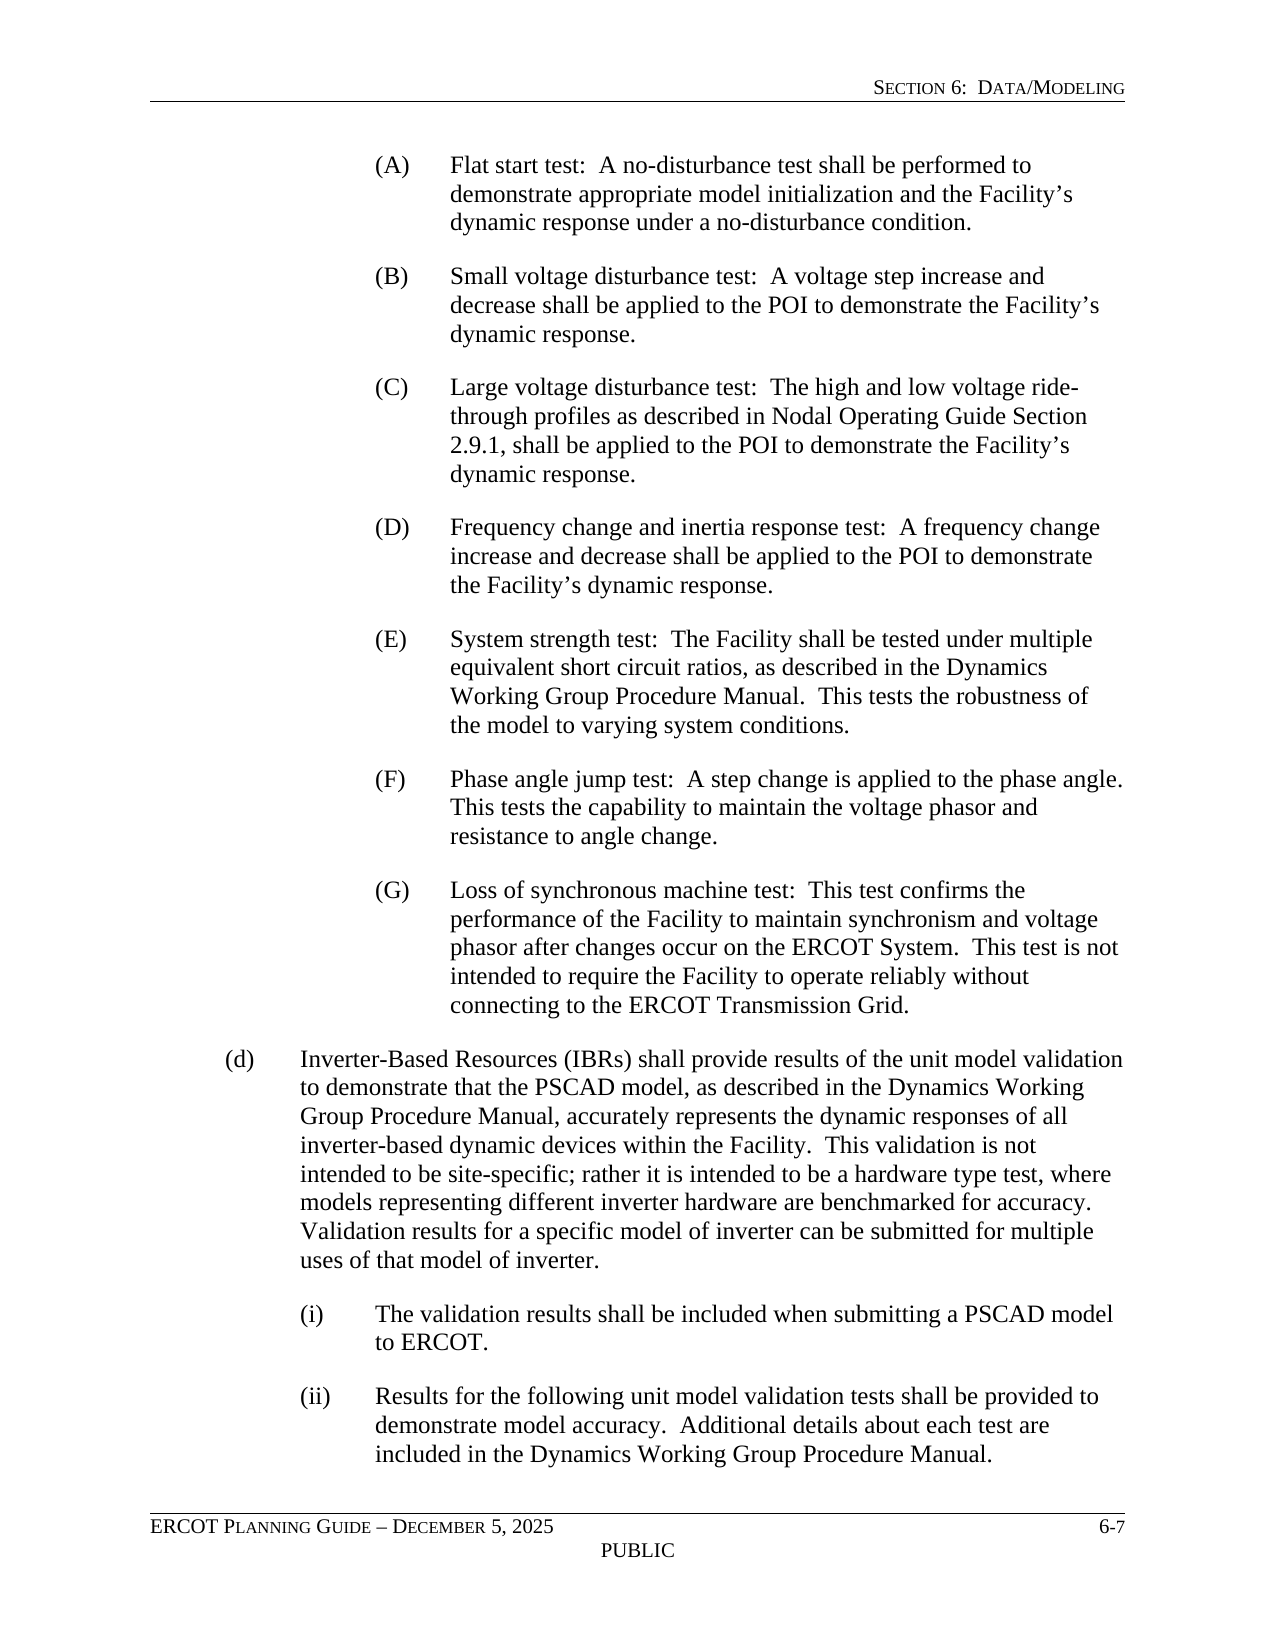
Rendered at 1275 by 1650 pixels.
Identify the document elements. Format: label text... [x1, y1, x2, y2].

text (i) The validation results shall be included when submitting a PSCAD model to ERCOT. [300, 1299, 1125, 1356]
text (C) Large voltage disturbance test: The high and low voltage ride-through profiles as described in Nodal Operating Guide Section 2.9.1, shall be applied to the POI to demonstrate the Facility’s dynamic response. [375, 372, 1125, 487]
text (F) Phase angle jump test: A step change is applied to the phase angle. This tests the capability to maintain the voltage phasor and resistance to angle change. [375, 764, 1125, 850]
text (B) Small voltage disturbance test: A voltage step increase and decrease shall be applied to the POI to demonstrate the Facility’s dynamic response. [375, 261, 1125, 347]
text (D) Frequency change and inertia response test: A frequency change increase and decrease shall be applied to the POI to demonstrate the Facility’s dynamic response. [375, 512, 1125, 599]
text (E) System strength test: The Facility shall be tested under multiple equivalent short circuit ratios, as described in the Dynamics Working Group Procedure Manual. This tests the robustness of the model to varying system conditions. [375, 624, 1125, 739]
text (G) Loss of synchronous machine test: This test confirms the performance of the Facility to maintain synchronism and voltage phasor after changes occur on the ERCOT System. This test is not intended to require the Facility to operate reliably without connecting to the ERCOT Transmission Grid. [375, 875, 1125, 1019]
text (d) Inverter-Based Resources (IBRs) shall provide results of the unit model validation to demonstrate that the PSCAD model, as described in the Dynamics Working Group Procedure Manual, accurately represents the dynamic responses of all inverter-based dynamic devices within the Facility. This validation is not intended to be site-specific; rather it is intended to be a hardware type test, where models representing different inverter hardware are benchmarked for accuracy. Validation results for a specific model of inverter can be submitted for multiple uses of that model of inverter. [225, 1044, 1125, 1274]
text (ii) Results for the following unit model validation tests shall be provided to demonstrate model accuracy. Additional details about each test are included in the Dynamics Working Group Procedure Manual. [300, 1381, 1125, 1467]
text (A) Flat start test: A no-disturbance test shall be performed to demonstrate appropriate model initialization and the Facility’s dynamic response under a no-disturbance condition. [375, 150, 1125, 236]
